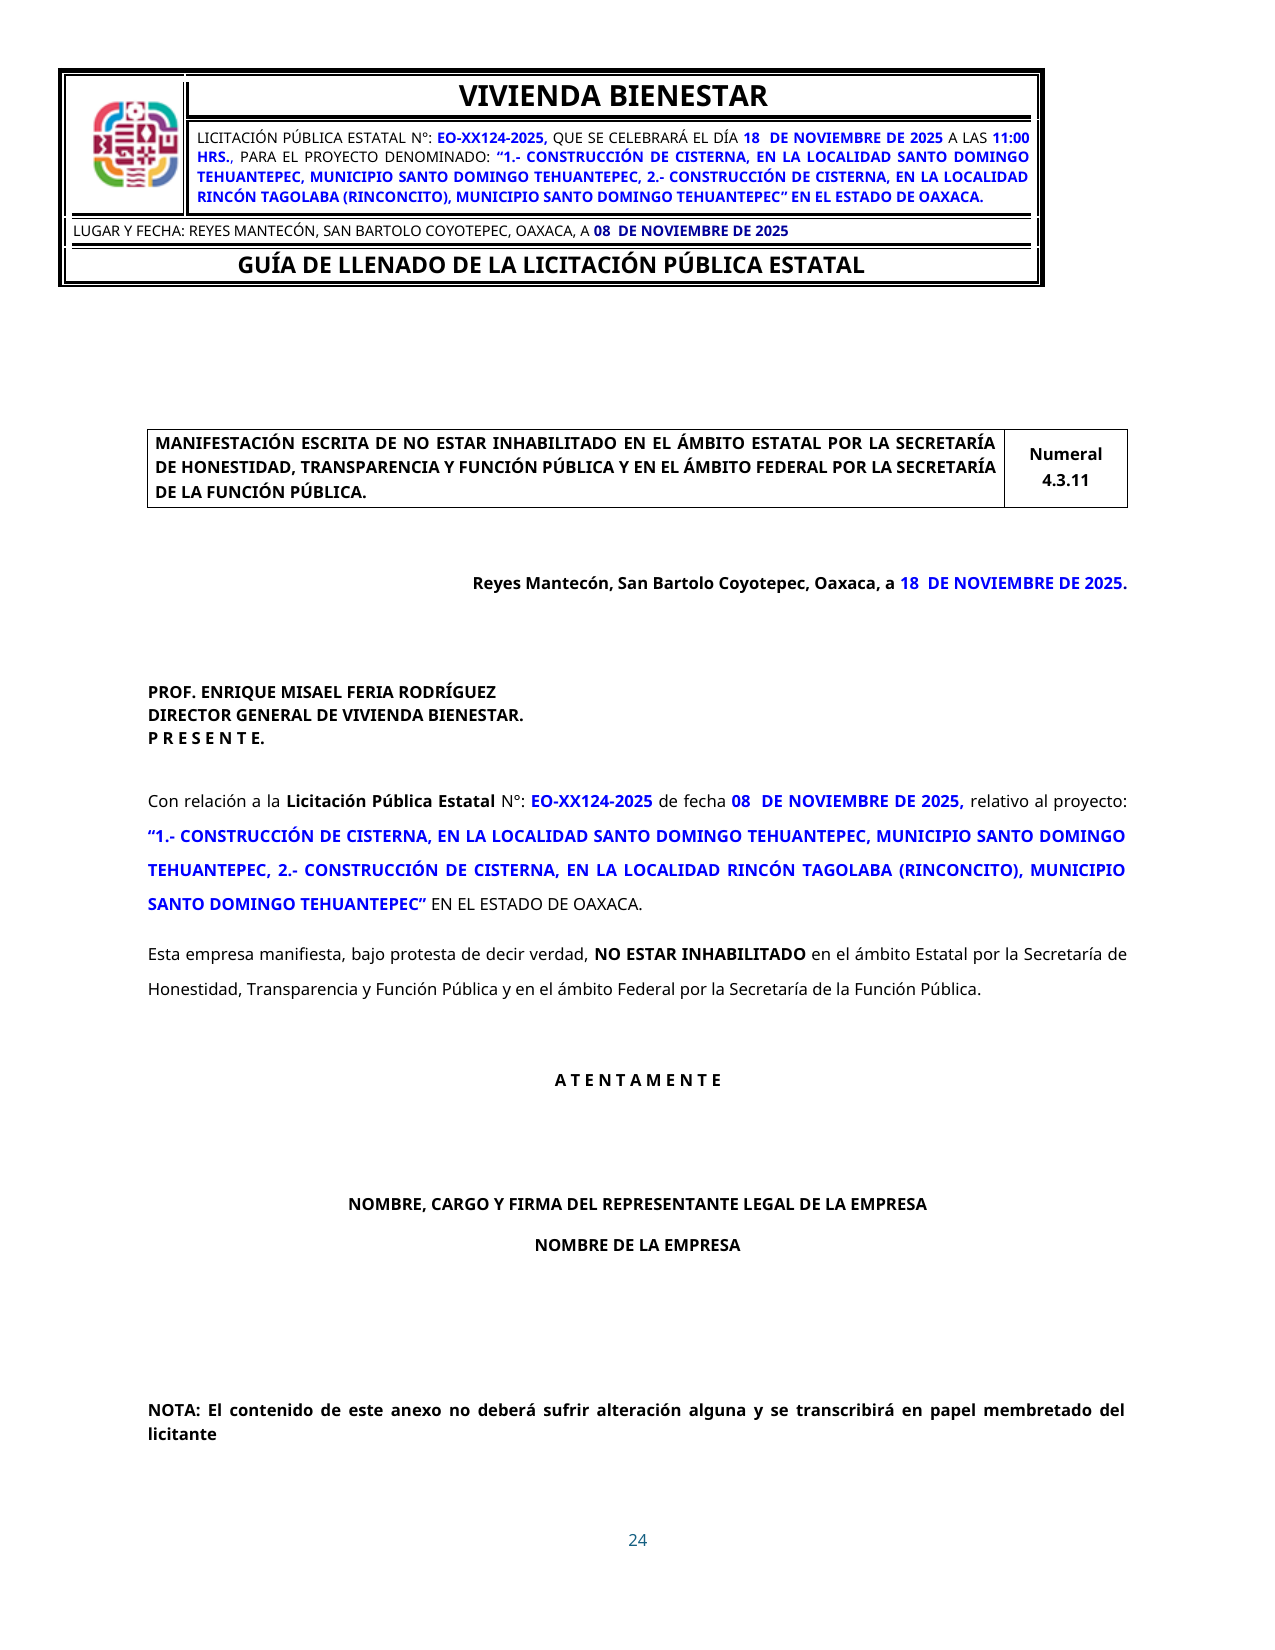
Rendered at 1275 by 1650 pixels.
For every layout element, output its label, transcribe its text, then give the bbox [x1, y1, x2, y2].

text NOMBRE DE LA EMPRESA [148, 1233, 1127, 1256]
text NOTA: El contenido de este anexo no deberá sufrir alteración alguna y se transcribirá en papel membretado del licitante [148, 1398, 1127, 1445]
text Con relación a la Licitación Pública Estatal N°: EO-XX124-2025 de fecha 08 DE NOVIEMBRE DE 2025, relativo al proyecto: “1.- CONSTRUCCIÓN DE CISTERNA, EN LA LOCALIDAD SANTO DOMINGO TEHUANTEPEC, MUNICIPIO SANTO DOMINGO TEHUANTEPEC, 2.- CONSTRUCCIÓN DE CISTERNA, EN LA LOCALIDAD RINCÓN TAGOLABA (RINCONCITO), MUNICIPIO SANTO DOMINGO TEHUANTEPEC” EN EL ESTADO DE OAXACA. [148, 790, 1127, 915]
text NOMBRE, CARGO Y FIRMA DEL REPRESENTANTE LEGAL DE LA EMPRESA [148, 1192, 1127, 1215]
text Reyes Mantecón, San Bartolo Coyotepec, Oaxaca, a 18 DE NOVIEMBRE DE 2025. [133, 572, 1127, 594]
text P R E S E N T E. [148, 726, 1127, 749]
table_header MANIFESTACIÓN ESCRITA DE NO ESTAR INHABILITADO EN EL ÁMBITO ESTATAL POR LA SECRETARÍA DE HONESTIDAD, TRANSPARENCIA Y FUNCIÓN PÚBLICA Y EN EL ÁMBITO FEDERAL POR LA SECRETARÍA DE LA FUNCIÓN PÚBLICA. [148, 430, 1004, 507]
text A T E N T A M E N T E [148, 1069, 1127, 1092]
picture [184, 93, 189, 193]
text DIRECTOR GENERAL DE VIVIENDA BIENESTAR. [148, 703, 1127, 726]
table_header Numeral 4.3.11 [1005, 430, 1127, 507]
text PROF. ENRIQUE MISAEL FERIA RODRÍGUEZ [148, 681, 1127, 703]
picture [82, 93, 183, 193]
text Esta empresa manifiesta, bajo protesta de decir verdad, NO ESTAR INHABILITADO en el ámbito Estatal por la Secretaría de Honestidad, Transparencia y Función Pública y en el ámbito Federal por la Secretaría de la Función Pública. [148, 943, 1127, 1000]
